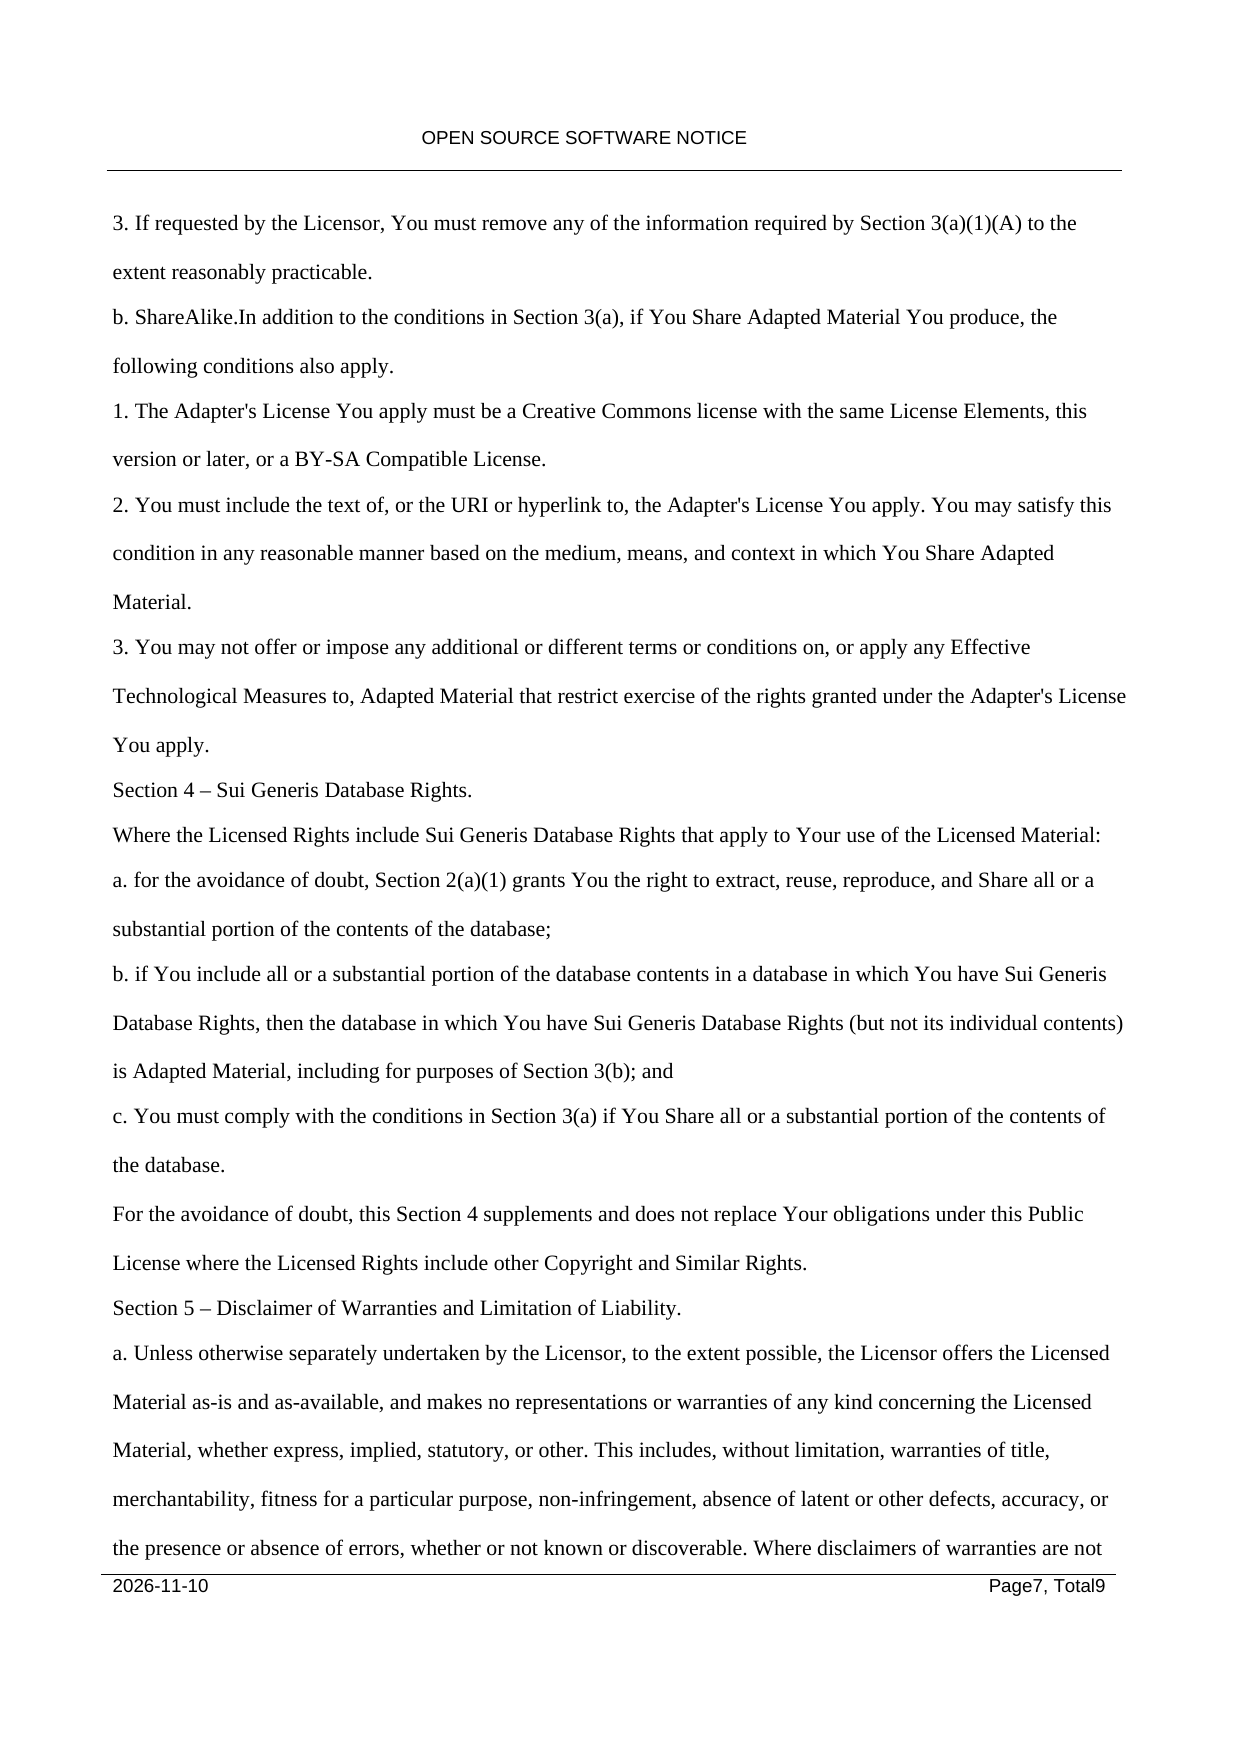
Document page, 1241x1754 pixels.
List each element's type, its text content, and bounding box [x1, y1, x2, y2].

text Section 4 – Sui Generis Database Rights. [112, 773, 1128, 806]
text 2. You must include the text of, or the URI or hyperlink to, the Adapter's License You apply. You may satisfy this condition in any reasonable manner based on the medium, means, and context in which You Share Adapted Material. [112, 488, 1128, 618]
text 3. You may not offer or impose any additional or different terms or conditions on, or apply any Effective Technological Measures to, Adapted Material that restrict exercise of the rights granted under the Adapter's License You apply. [112, 631, 1128, 761]
text 3. If requested by the Licensor, You must remove any of the information required by Section 3(a)(1)(A) to the extent reasonably practicable. [112, 206, 1128, 288]
text c. You must comply with the conditions in Section 3(a) if You Share all or a substantial portion of the contents of the database. For the avoidance of doubt, this Section 4 supplements and does not replace Your obligations under this Public License where the Licensed Rights include other Copyright and Similar Rights. [112, 1100, 1128, 1278]
text a. for the avoidance of doubt, Section 2(a)(1) grants You the right to extract, reuse, reproduce, and Share all or a substantial portion of the contents of the database; [112, 863, 1128, 944]
text Where the Licensed Rights include Sui Generis Database Rights that apply to Your use of the Licensed Material: [112, 818, 1128, 851]
text 1. The Adapter's License You apply must be a Creative Commons license with the same License Elements, this version or later, or a BY-SA Compatible License. [112, 394, 1128, 475]
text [112, 1336, 1128, 1564]
text Section 5 – Disclaimer of Warranties and Limitation of Liability. [112, 1291, 1128, 1324]
text b. if You include all or a substantial portion of the database contents in a database in which You have Sui Generis Database Rights, then the database in which You have Sui Generis Database Rights (but not its individual contents) is Adapted Material, including for purposes of Section 3(b); and [112, 957, 1128, 1087]
text b. ShareAlike.In addition to the conditions in Section 3(a), if You Share Adapted Material You produce, the following conditions also apply. [112, 300, 1128, 381]
